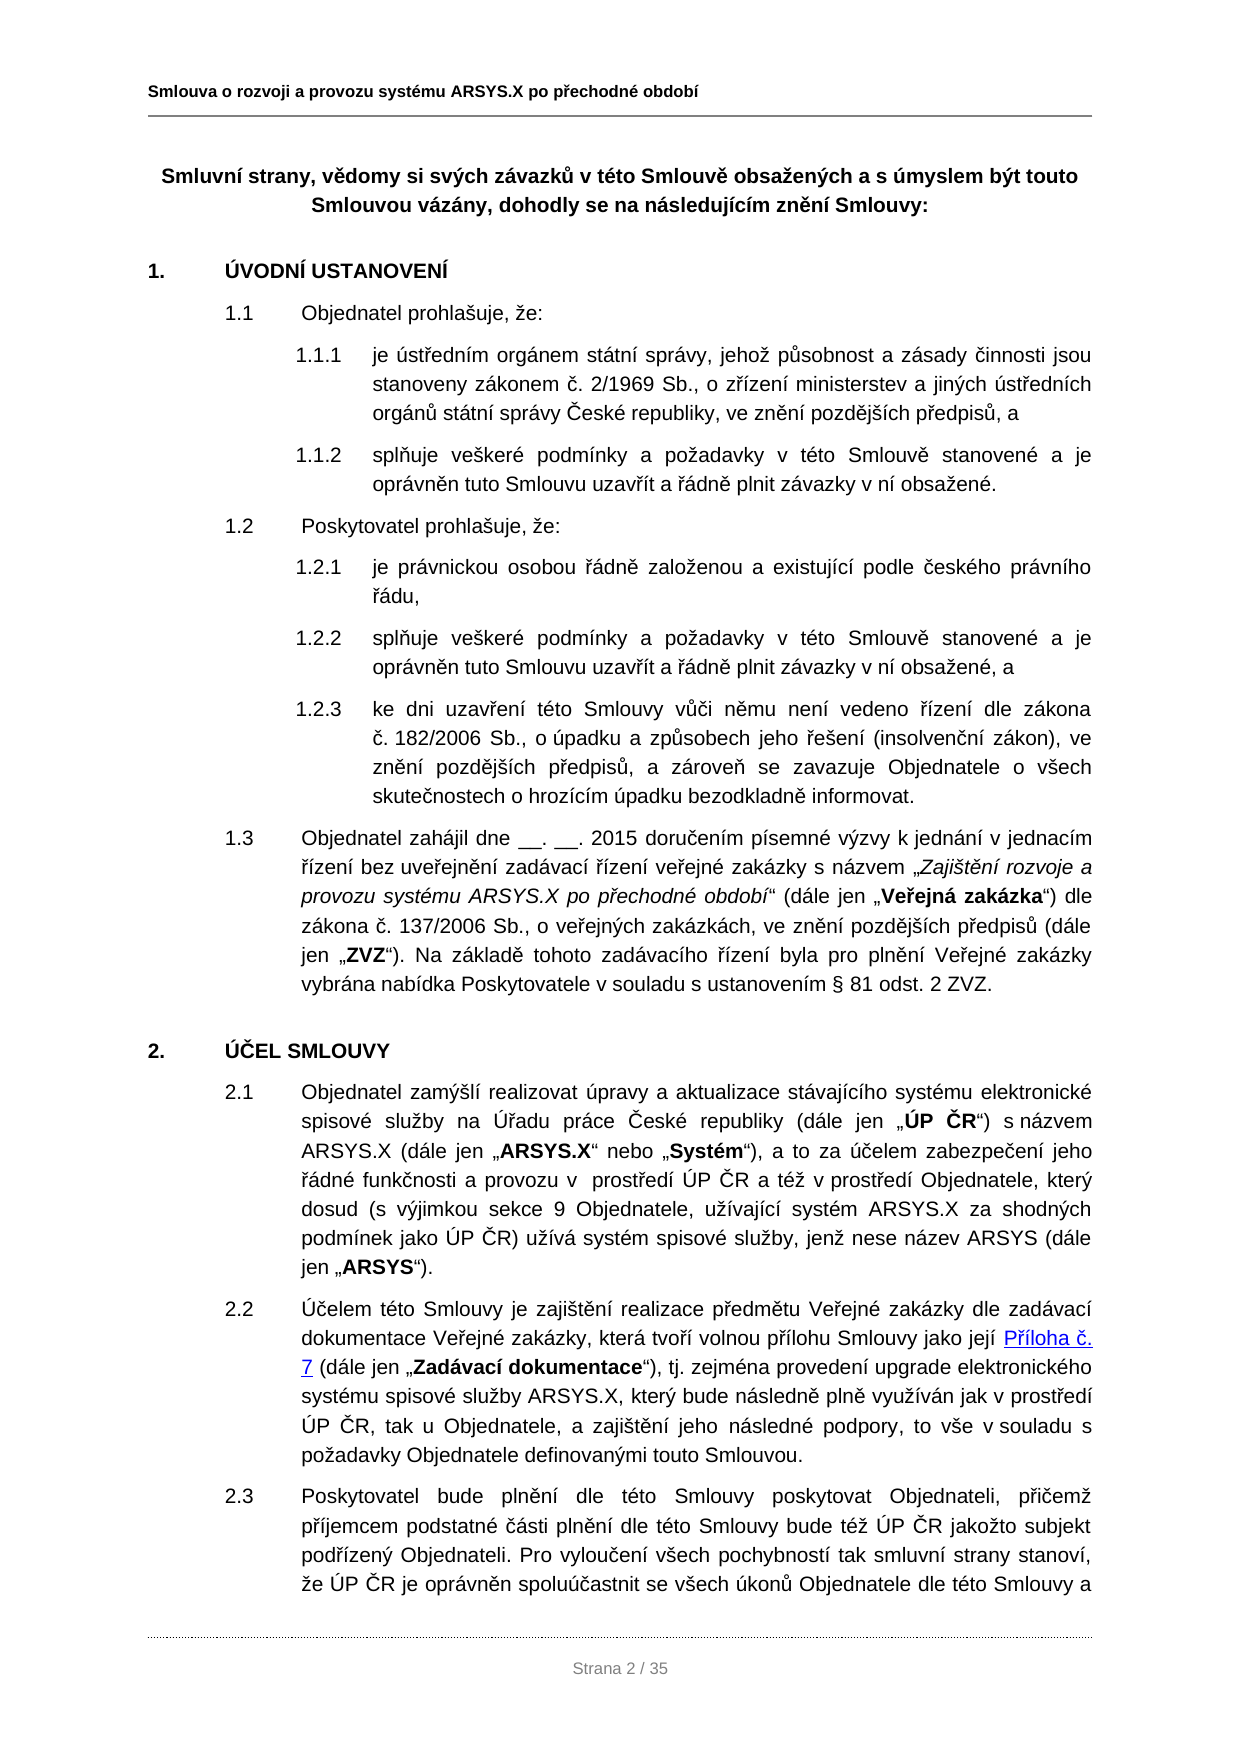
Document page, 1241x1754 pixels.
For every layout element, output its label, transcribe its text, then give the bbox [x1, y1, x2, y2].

text Objednatel zahájil dne __. __. 2015 doručením písemné výzvy k jednání v jednacím řízení bez uveřejnění zadávací řízení veřejné zakázky s názvem „Zajištění rozvoje a provozu systému ARSYS.X po přechodné období“ (dále jen „Veřejná zakázka“) dle zákona č. 137/2006 Sb., o veřejných zakázkách, ve znění pozdějších předpisů (dále jen „ZVZ“). Na základě tohoto zadávacího řízení byla pro plnění Veřejné zakázky vybrána nabídka Poskytovatele v souladu s ustanovením § 81 odst. 2 ZVZ. [224, 822, 1092, 997]
list ke dni uzavření této Smlouvy vůči němu není vedeno řízení dle zákona č. 182/2006 Sb., o úpadku a způsobech jeho řešení (insolvenční zákon), ve znění pozdějších předpisů, a zároveň se zavazuje Objednatele o všech skutečnostech o hrozícím úpadku bezodkladně informovat. [295, 693, 1092, 810]
list je právnickou osobou řádně založenou a existující podle českého právního řádu, [295, 551, 1092, 610]
list je ústředním orgánem státní správy, jehož působnost a zásady činnosti jsou stanoveny zákonem č. 2/1969 Sb., o zřízení ministerstev a jiných ústředních orgánů státní správy České republiky, ve znění pozdějších předpisů, a [295, 339, 1092, 426]
text Smluvní strany, vědomy si svých závazků v této Smlouvě obsažených a s úmyslem být touto Smlouvou vázány, dohodly se na následujícím znění Smlouvy: [148, 160, 1092, 218]
text ÚČEL SMLOUVY [148, 1035, 1092, 1064]
text ÚVODNÍ USTANOVENÍ [148, 256, 1092, 285]
text Účelem této Smlouvy je zajištění realizace předmětu Veřejné zakázky dle zadávací dokumentace Veřejné zakázky, která tvoří volnou přílohu Smlouvy jako její Příloha č. 7 (dále jen „Zadávací dokumentace“), tj. zejména provedení upgrade elektronického systému spisové služby ARSYS.X, který bude následně plně využíván jak v prostředí ÚP ČR, tak u Objednatele, a zajištění jeho následné podpory, to vše v souladu s požadavky Objednatele definovanými touto Smlouvou. [224, 1293, 1092, 1468]
text Objednatel zamýšlí realizovat úpravy a aktualizace stávajícího systému elektronické spisové služby na Úřadu práce České republiky (dále jen „ÚP ČR“) s názvem ARSYS.X (dále jen „ARSYS.X“ nebo „Systém“), a to za účelem zabezpečení jeho řádné funkčnosti a provozu v prostředí ÚP ČR a též v prostředí Objednatele, který dosud (s výjimkou sekce 9 Objednatele, užívající systém ARSYS.X za shodných podmínek jako ÚP ČR) užívá systém spisové služby, jenž nese název ARSYS (dále jen „ARSYS“). [224, 1076, 1092, 1281]
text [224, 1481, 1092, 1597]
text Poskytovatel prohlašuje, že: [224, 510, 1092, 539]
text Objednatel prohlašuje, že: [224, 297, 1092, 326]
list splňuje veškeré podmínky a požadavky v této Smlouvě stanovené a je oprávněn tuto Smlouvu uzavřít a řádně plnit závazky v ní obsažené. [295, 439, 1092, 497]
list splňuje veškeré podmínky a požadavky v této Smlouvě stanovené a je oprávněn tuto Smlouvu uzavřít a řádně plnit závazky v ní obsažené, a [295, 622, 1092, 681]
